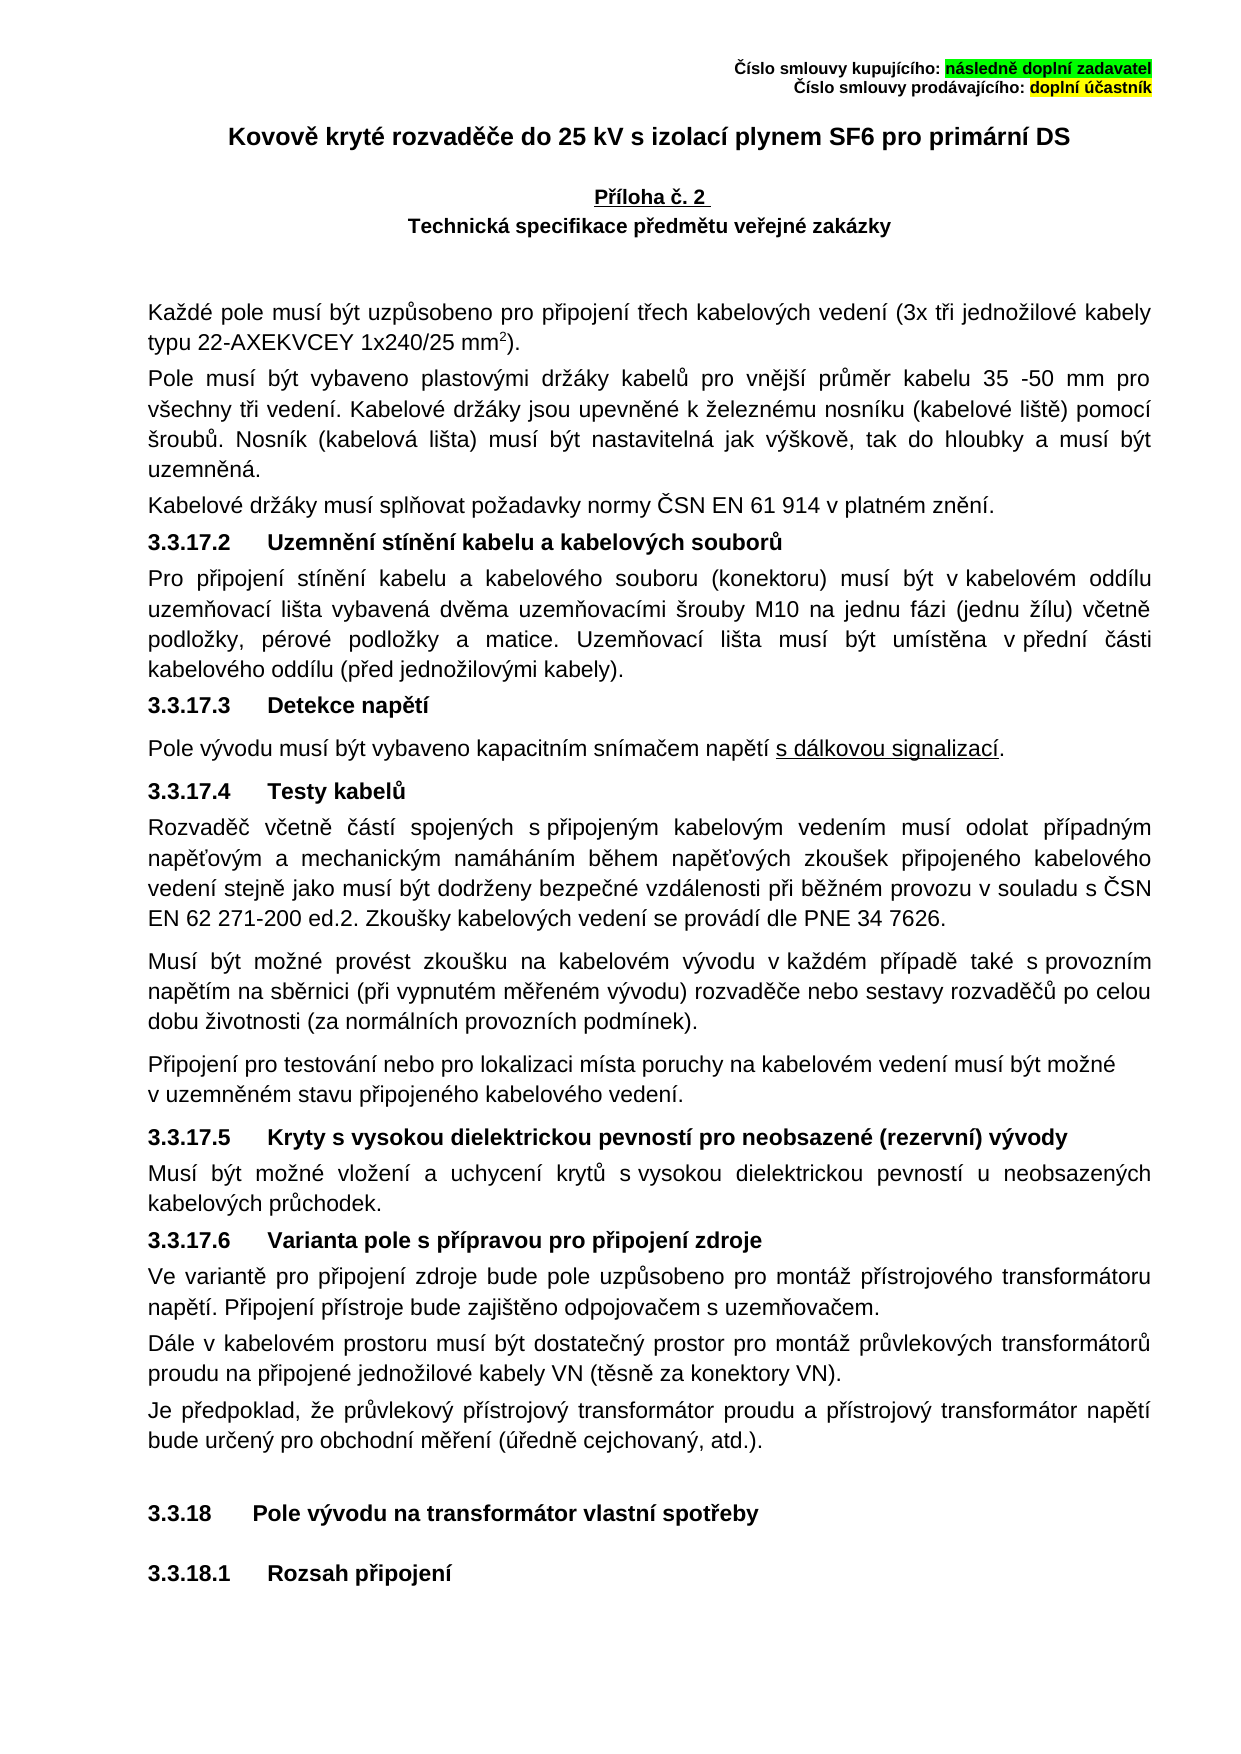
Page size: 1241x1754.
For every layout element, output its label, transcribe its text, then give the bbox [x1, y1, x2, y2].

text Je předpoklad, že průvlekový přístrojový transformátor proudu a přístrojový transformátor napětí bude určený pro obchodní měření (úředně cejchovaný, atd.). [148, 1397, 1152, 1453]
text Dále v kabelovém prostoru musí být dostatečný prostor pro montáž průvlekových transformátorů proudu na připojené jednožilové kabely VN (těsně za konektory VN). [148, 1330, 1152, 1387]
text Rozvaděč včetně částí spojených s připojeným kabelovým vedením musí odolat případným napěťovým a mechanickým namáháním během napěťových zkoušek připojeného kabelového vedení stejně jako musí být dodrženy bezpečné vzdálenosti při běžném provozu v souladu s ČSN EN 62 271-200 ed.2. Zkoušky kabelových vedení se provádí dle PNE 34 7626. [148, 814, 1152, 931]
list Testy kabelů [148, 778, 1152, 804]
list Varianta pole s přípravou pro připojení zdroje [148, 1227, 1152, 1253]
text Pole vývodu musí být vybaveno kapacitním snímačem napětí s dálkovou signalizací. [148, 735, 1152, 762]
text Pole musí být vybaveno plastovými držáky kabelů pro vnější průměr kabelu 35 -50 mm pro všechny tři vedení. Kabelové držáky jsou upevněné k železnému nosníku (kabelové liště) pomocí šroubů. Nosník (kabelová lišta) musí být nastavitelná jak výškově, tak do hloubky a musí být uzemněná. [148, 365, 1152, 482]
text Pro připojení stínění kabelu a kabelového souboru (konektoru) musí být v kabelovém oddílu uzemňovací lišta vybavená dvěma uzemňovacími šrouby M10 na jednu fázi (jednu žílu) včetně podložky, pérové podložky a matice. Uzemňovací lišta musí být umístěna v přední části kabelového oddílu (před jednožilovými kabely). [148, 565, 1152, 682]
text Ve variantě pro připojení zdroje bude pole uzpůsobeno pro montáž přístrojového transformátoru napětí. Připojení přístroje bude zajištěno odpojovačem s uzemňovačem. [148, 1263, 1152, 1320]
text Každé pole musí být uzpůsobeno pro připojení třech kabelových vedení (3x tři jednožilové kabely typu 22-AXEKVCEY 1x240/25 mm2). [148, 299, 1152, 355]
list Kryty s vysokou dielektrickou pevností pro neobsazené (rezervní) vývody [148, 1124, 1152, 1150]
text Musí být možné provést zkoušku na kabelovém vývodu v každém případě také s provozním napětím na sběrnici (při vypnutém měřeném vývodu) rozvaděče nebo sestavy rozvaděčů po celou dobu životnosti (za normálních provozních podmínek). [148, 948, 1152, 1034]
text Musí být možné vložení a uchycení krytů s vysokou dielektrickou pevností u neobsazených kabelových průchodek. [148, 1160, 1152, 1217]
text Kabelové držáky musí splňovat požadavky normy ČSN EN 61 914 v platném znění. [148, 492, 1152, 519]
list Pole vývodu na transformátor vlastní spotřeby [148, 1500, 1152, 1526]
list Detekce napětí [148, 692, 1152, 719]
list Rozsah připojení [148, 1560, 1152, 1587]
text Připojení pro testování nebo pro lokalizaci místa poruchy na kabelovém vedení musí být možné v uzemněném stavu připojeného kabelového vedení. [148, 1051, 1152, 1107]
list Uzemnění stínění kabelu a kabelových souborů [148, 529, 1152, 555]
